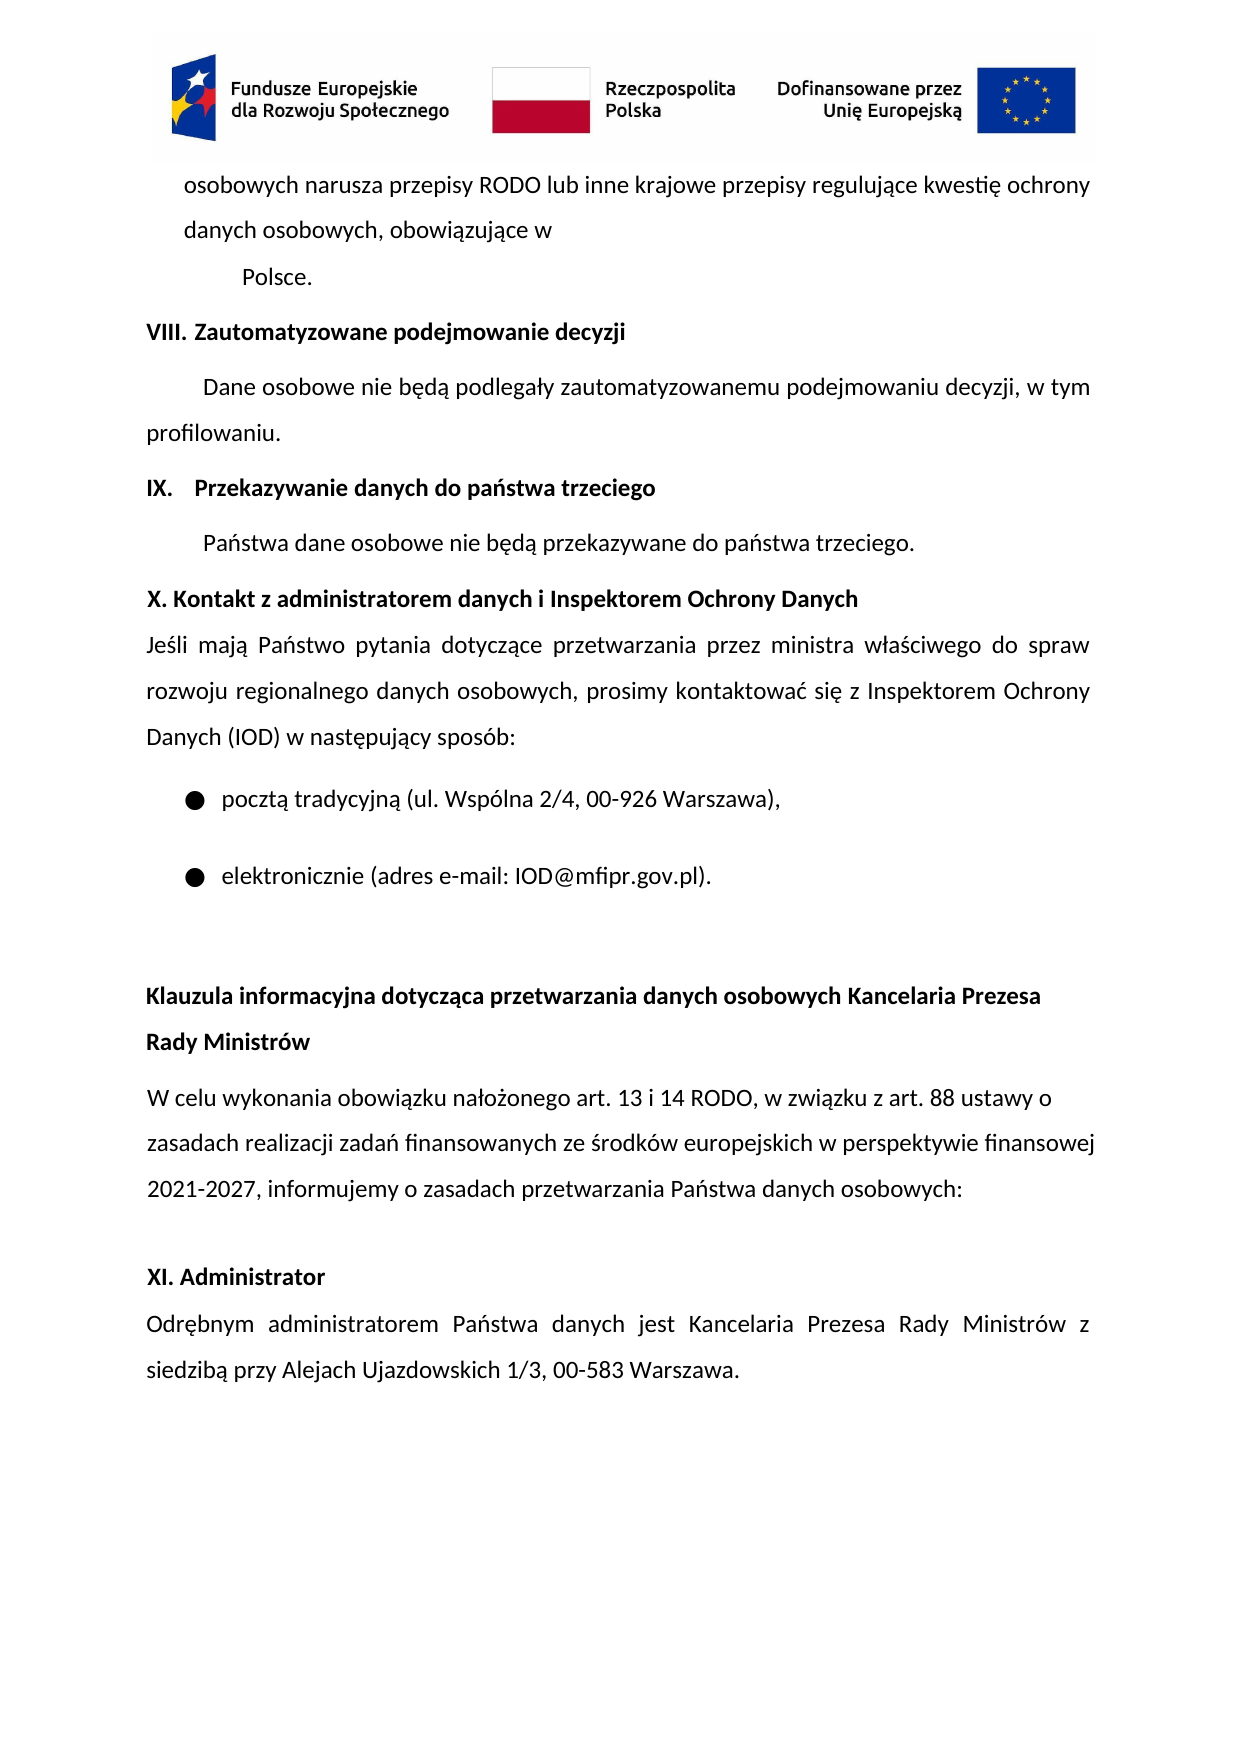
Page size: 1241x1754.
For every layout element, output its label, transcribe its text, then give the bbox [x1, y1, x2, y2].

subtitle X. Kontakt z administratorem danych i Inspektorem Ochrony Danych [147, 583, 1098, 613]
text Odrębnym administratorem Państwa danych jest Kancelaria Prezesa Rady Ministrów z siedzibą przy Alejach Ujazdowskich 1/3, 00-583 Warszawa. [146, 1308, 1092, 1384]
text W celu wykonania obowiązku nałożonego art. 13 i 14 RODO, w związku z art. 88 ustawy o zasadach realizacji zadań finansowanych ze środków europejskich w perspektywie finansowej 2021-2027, informujemy o zasadach przetwarzania Państwa danych osobowych: [147, 1082, 1098, 1204]
subtitle XI. Administrator [147, 1261, 1098, 1292]
list elektronicznie (adres e-mail: IOD@mfipr.gov.pl). [184, 848, 1092, 899]
list Zautomatyzowane podejmowanie decyzji [146, 316, 1098, 347]
list Przekazywanie danych do państwa trzeciego [146, 472, 1098, 503]
text Klauzula informacyjna dotycząca przetwarzania danych osobowych Kancelaria Prezesa Rady Ministrów [146, 981, 1089, 1057]
picture [150, 32, 1097, 163]
list pocztą tradycyjną (ul. Wspólna 2/4, 00-926 Warszawa), [184, 771, 1092, 822]
text Polsce. [185, 261, 1092, 291]
text Państwa dane osobowe nie będą przekazywane do państwa trzeciego. [146, 527, 1092, 558]
text Jeśli mają Państwo pytania dotyczące przetwarzania przez ministra właściwego do spraw rozwoju regionalnego danych osobowych, prosimy kontaktować się z Inspektorem Ochrony Danych (IOD) w następujący sposób: [146, 630, 1092, 752]
text Dane osobowe nie będą podlegały zautomatyzowanemu podejmowaniu decyzji, w tym profilowaniu. [146, 371, 1092, 447]
